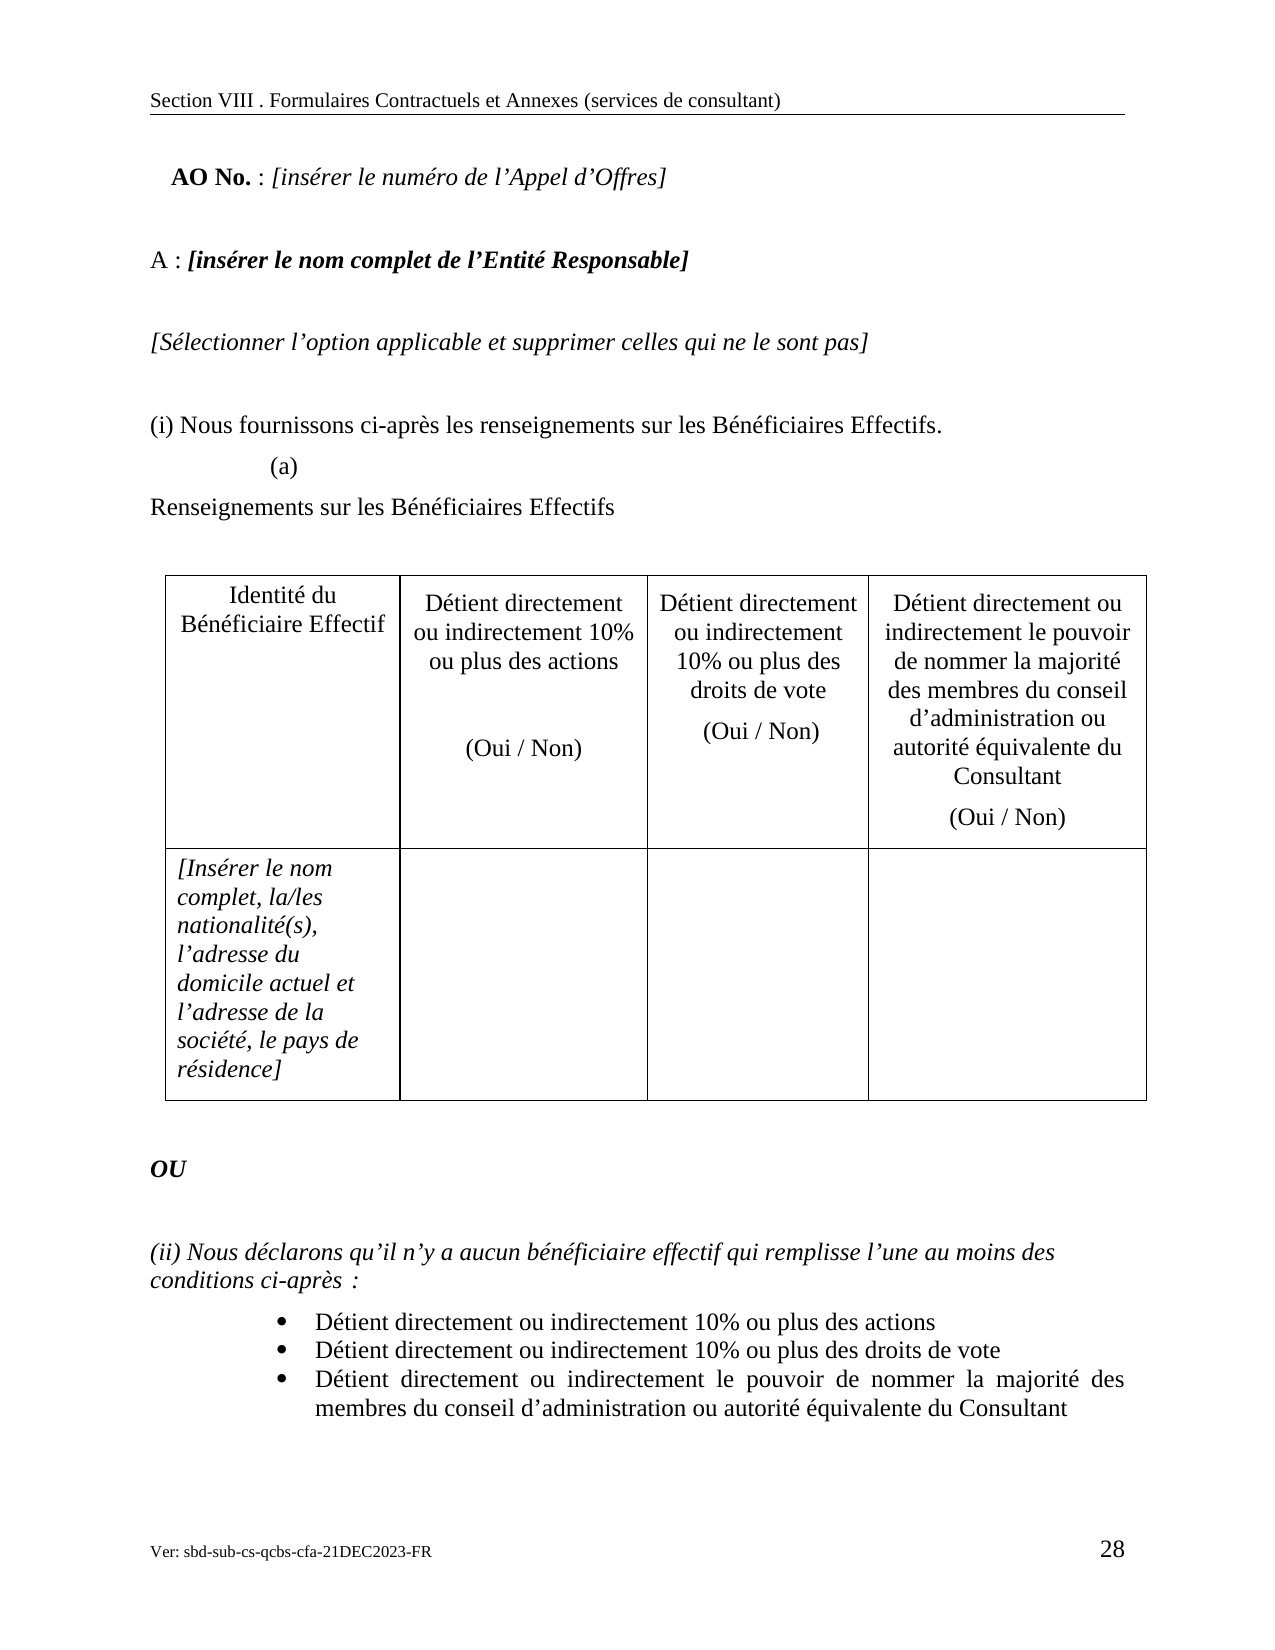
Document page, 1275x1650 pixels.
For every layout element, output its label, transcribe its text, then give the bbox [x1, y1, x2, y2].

list Détient directement ou indirectement le pouvoir de nommer la majorité des membres du conseil d’administration ou autorité équivalente du Consultant [277, 1364, 1125, 1422]
table_header Détient directement ou indirectement 10% ou plus des actions (Oui / Non) [401, 576, 647, 848]
list Détient directement ou indirectement 10% ou plus des droits de vote [277, 1336, 1125, 1364]
list Détient directement ou indirectement 10% ou plus des actions [277, 1307, 1125, 1336]
table_cell [869, 849, 1146, 1099]
table_cell [401, 849, 647, 1099]
text OU [150, 1154, 1125, 1183]
table_cell [Insérer le nom complet, la/les nationalité(s), l’adresse du domicile actuel et l’adresse de la société, le pays de résidence] [166, 849, 399, 1099]
text AO No. : [insérer le numéro de l’Appel d’Offres] [171, 162, 1117, 191]
text [Sélectionner l’option applicable et supprimer celles qui ne le sont pas] [150, 327, 1125, 356]
table_header Identité du Bénéficiaire Effectif [166, 576, 399, 848]
text Renseignements sur les Bénéficiaires Effectifs [150, 492, 1125, 521]
table_cell [648, 849, 868, 1099]
text A : [insérer le nom complet de l’Entité Responsable] [150, 245, 1125, 274]
text (ii) Nous déclarons qu’il n’y a aucun bénéficiaire effectif qui remplisse l’une au moins des conditions ci-après : [150, 1237, 1125, 1294]
table_header Détient directement ou indirectement 10% ou plus des droits de vote (Oui / Non) [648, 576, 868, 848]
table_header Détient directement ou indirectement le pouvoir de nommer la majorité des membres du conseil d’administration ou autorité équivalente du Consultant (Oui / Non) [869, 576, 1146, 848]
text (i) Nous fournissons ci-après les renseignements sur les Bénéficiaires Effectifs. [150, 410, 1125, 439]
